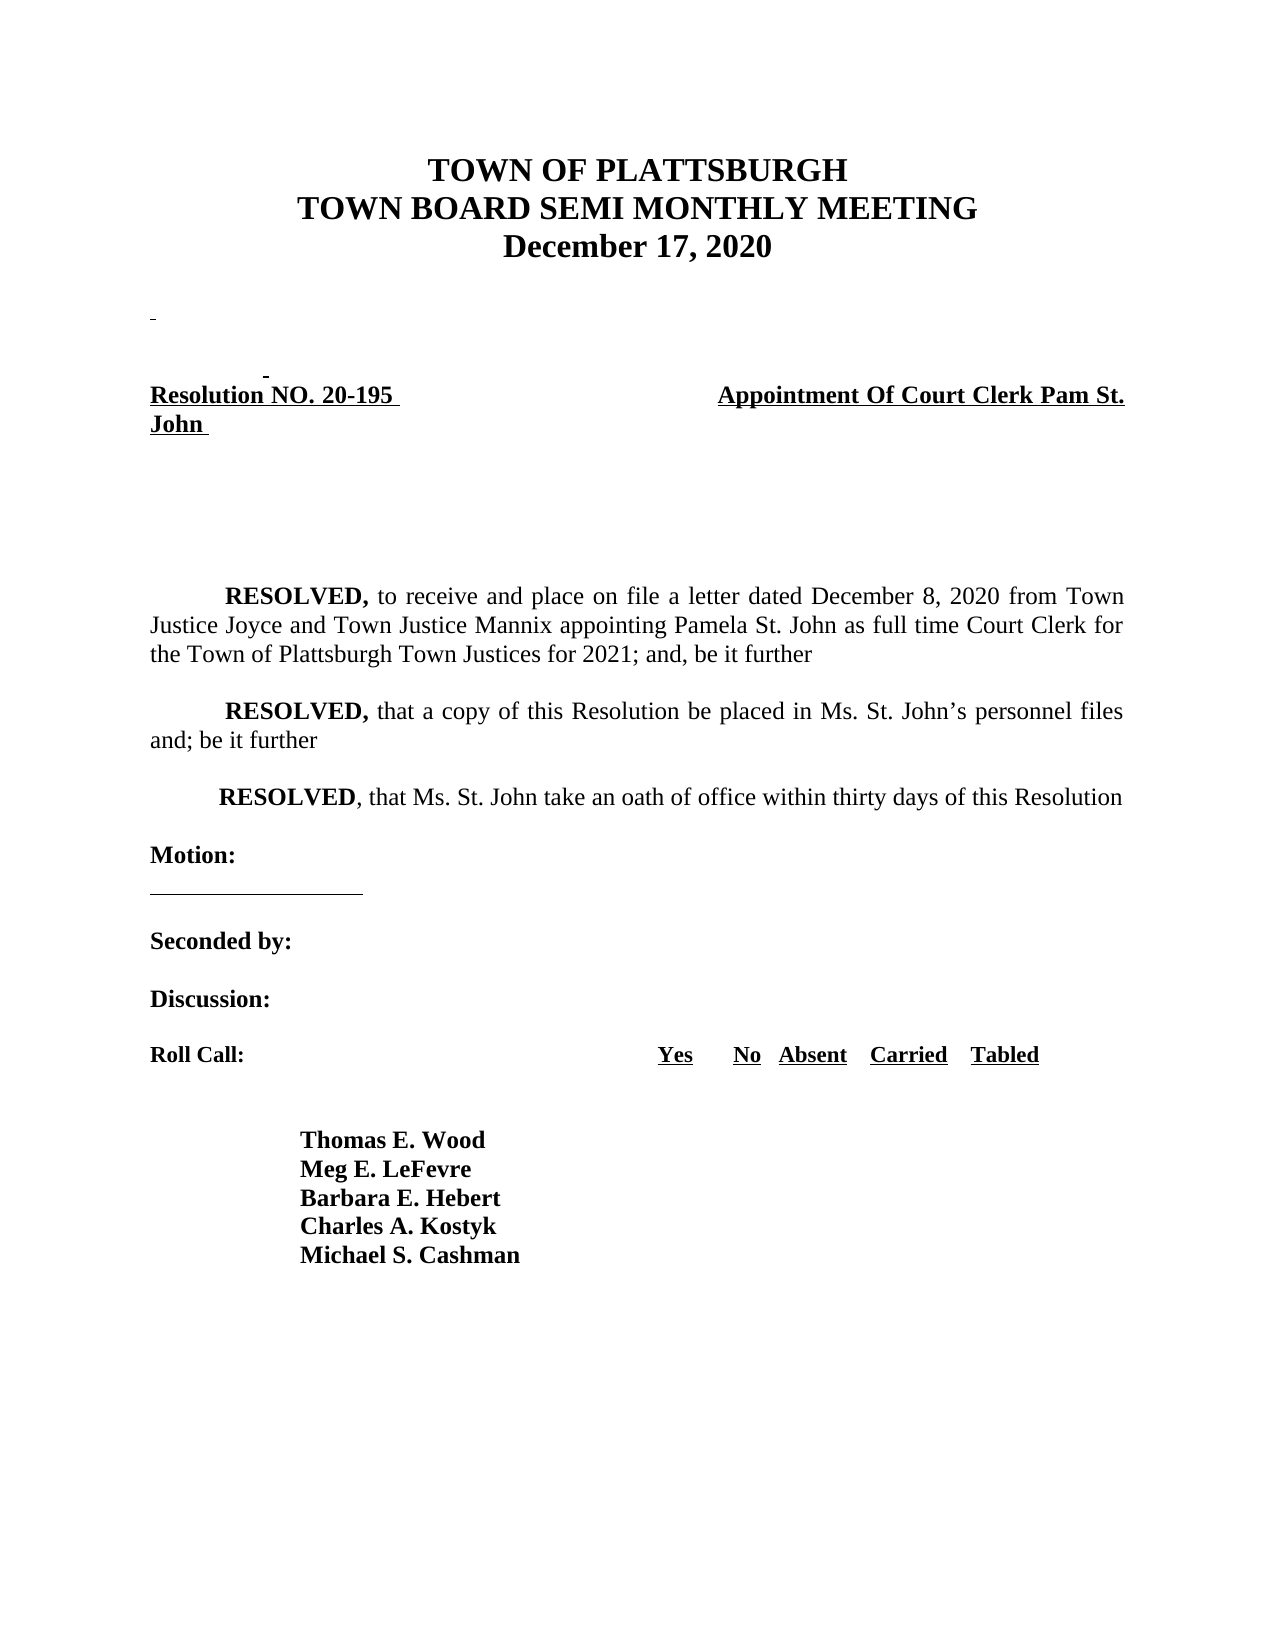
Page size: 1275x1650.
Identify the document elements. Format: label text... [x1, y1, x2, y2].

text RESOLVED, that Ms. St. John take an oath of office within thirty days of this Resolution [150, 782, 1125, 811]
text Michael S. Cashman [150, 1240, 1125, 1269]
text December 17, 2020 [150, 227, 1125, 265]
text TOWN BOARD SEMI MONTHLY MEETING [150, 188, 1125, 227]
text Roll Call: Yes No Absent Carried Tabled [150, 1041, 1125, 1068]
text Motion: [150, 840, 1125, 869]
text Discussion: [150, 984, 1125, 1012]
text Barbara E. Hebert [225, 1183, 1125, 1211]
text Resolution NO. 20-195 Appointment Of Court Clerk Pam St. John [150, 380, 1125, 437]
text E. Wood [150, 1125, 1125, 1154]
text Seconded by: [150, 926, 1125, 955]
text RESOLVED, that a copy of this Resolution be placed in Ms. St. John’s personnel files and; be it further [150, 696, 1125, 754]
text Charles A. Kostyk [225, 1211, 1125, 1240]
text TOWN OF [150, 150, 1125, 188]
text Meg E. LeFevre [150, 1154, 1125, 1183]
text RESOLVED, to receive and place on file a letter dated December 8, 2020 from Town Justice Joyce and Town Justice Mannix appointing Pamela St. John as full time Court Clerk for the Town of Plattsburgh Town Justices for 2021; and, be it further [150, 581, 1125, 667]
